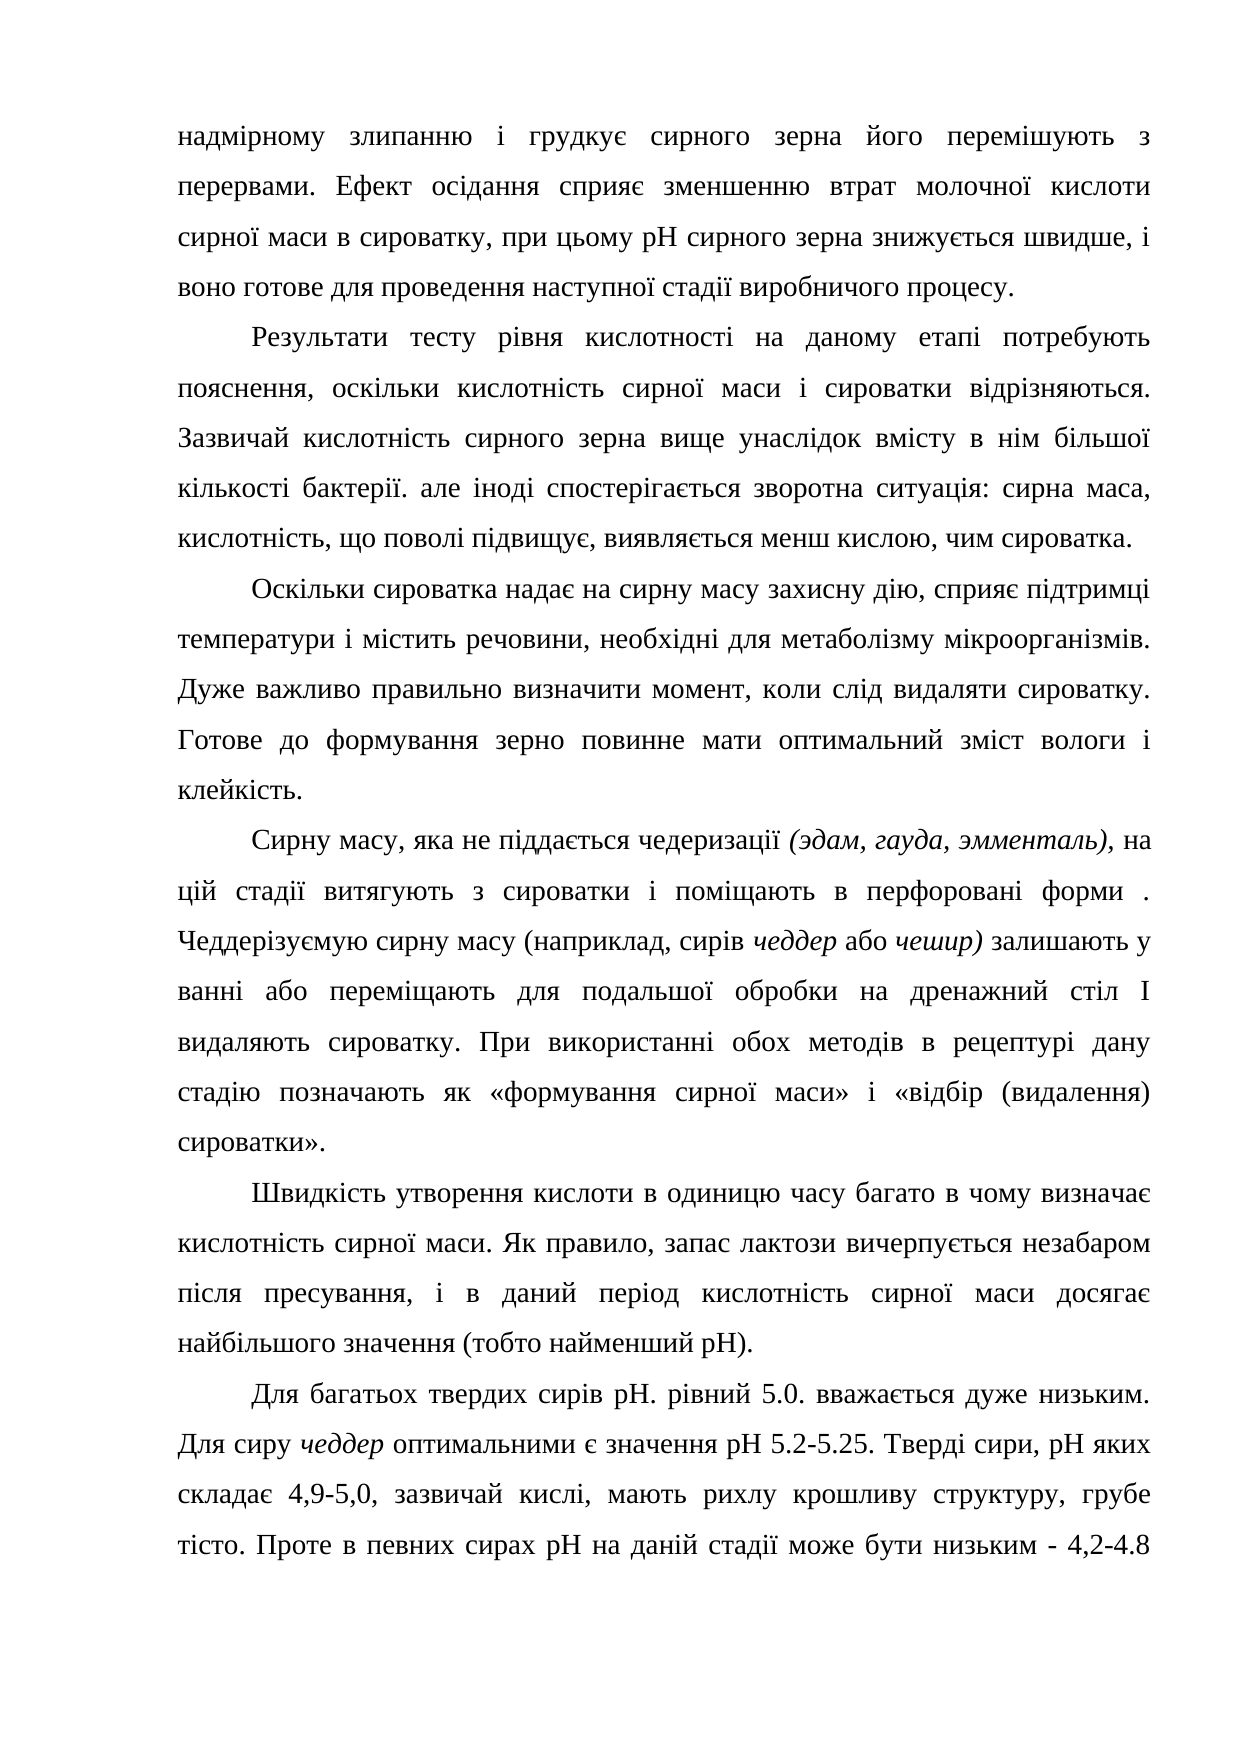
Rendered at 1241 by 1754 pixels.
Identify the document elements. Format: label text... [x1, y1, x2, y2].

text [177, 118, 1152, 303]
text Оскільки сироватка надає на сирну масу захисну дію, сприяє підтримці температури і містить речовини, необхідні для метаболізму мікроорганізмів. Дуже важливо правильно визначити момент, коли слід видаляти сироватку. Готове до формування зерно повинне мати оптимальний зміст вологи і клейкість. [177, 571, 1152, 806]
text Швидкість утворення кислоти в одиницю часу багато в чому визначає кислотність сирної маси. Як правило, запас лактози вичерпується незабаром після пресування, і в даний період кислотність сирної маси досягає найбільшого значення (тобто найменший рН). [177, 1175, 1152, 1359]
text Результати тесту рівня кислотності на даному етапі потребують пояснення, оскільки кислотність сирної маси і сироватки відрізняються. Зазвичай кислотність сирного зерна вище унаслідок вмісту в нім більшої кількості бактерії. але іноді спостерігається зворотна ситуація: сирна маса, кислотність, що поволі підвищує, виявляється менш кислою, чим сироватка. [177, 319, 1152, 554]
text Сирну масу, яка не піддається чедеризації (эдам, гауда, эмменталь), на цій стадії витягують з сироватки і поміщають в перфоровані форми . Чеддерізуємую сирну масу (наприклад, сирів чеддер або чешир) залишають у ванні або переміщають для подальшої обробки на дренажний стіл І видаляють сироватку. При використанні обох методів в рецептурі дану стадію позначають як «формування сирної маси» і «відбір (видалення) сироватки». [177, 822, 1152, 1158]
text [177, 1376, 1152, 1560]
